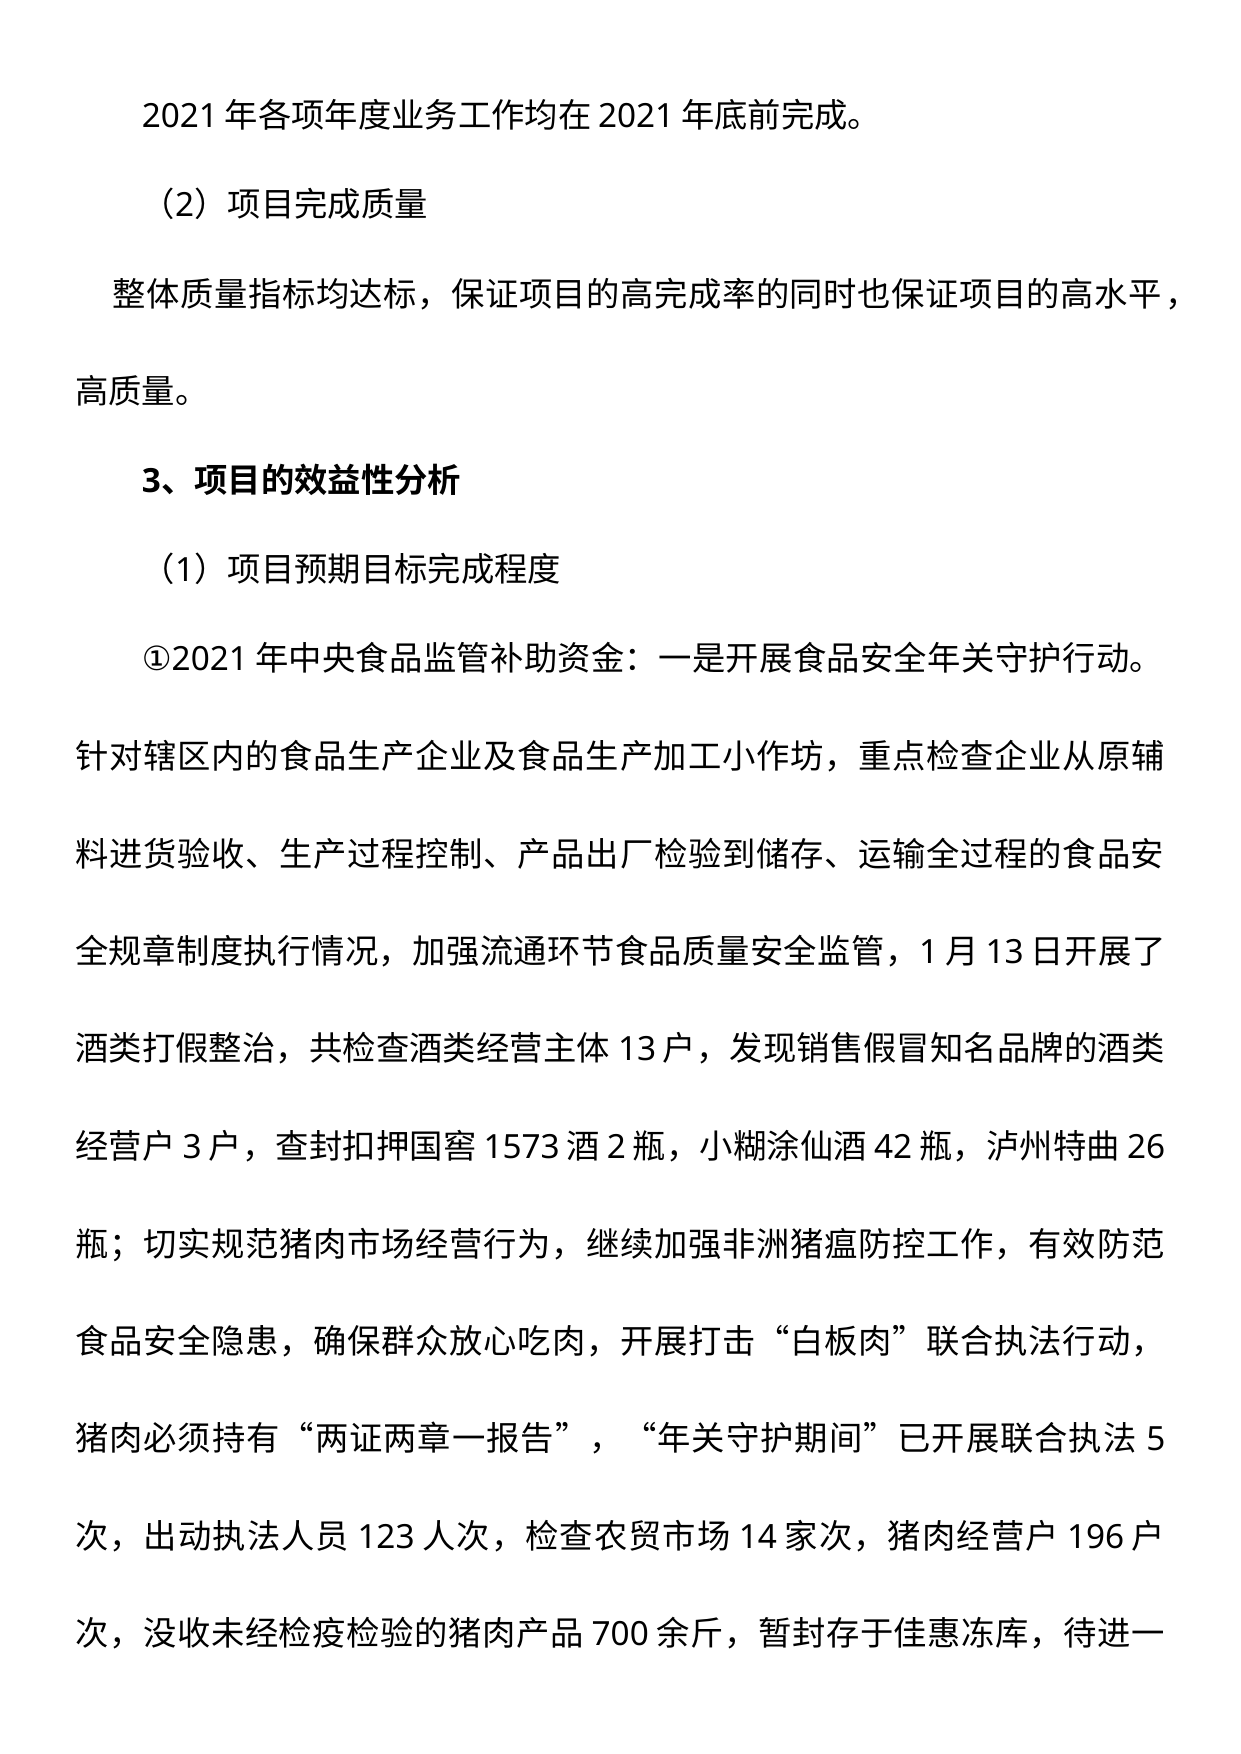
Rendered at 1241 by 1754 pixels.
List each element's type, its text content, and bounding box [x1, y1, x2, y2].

text （1）项目预期目标完成程度 [75, 535, 1165, 600]
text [75, 624, 1165, 1664]
text 2021年各项年度业务工作均在2021年底前完成。 [75, 81, 1165, 146]
text 整体质量指标均达标，保证项目的高完成率的同时也保证项目的高水平，高质量。 [75, 259, 1165, 422]
list 项目完成质量 [75, 170, 1165, 235]
text 3、项目的效益性分析 [75, 446, 1165, 511]
